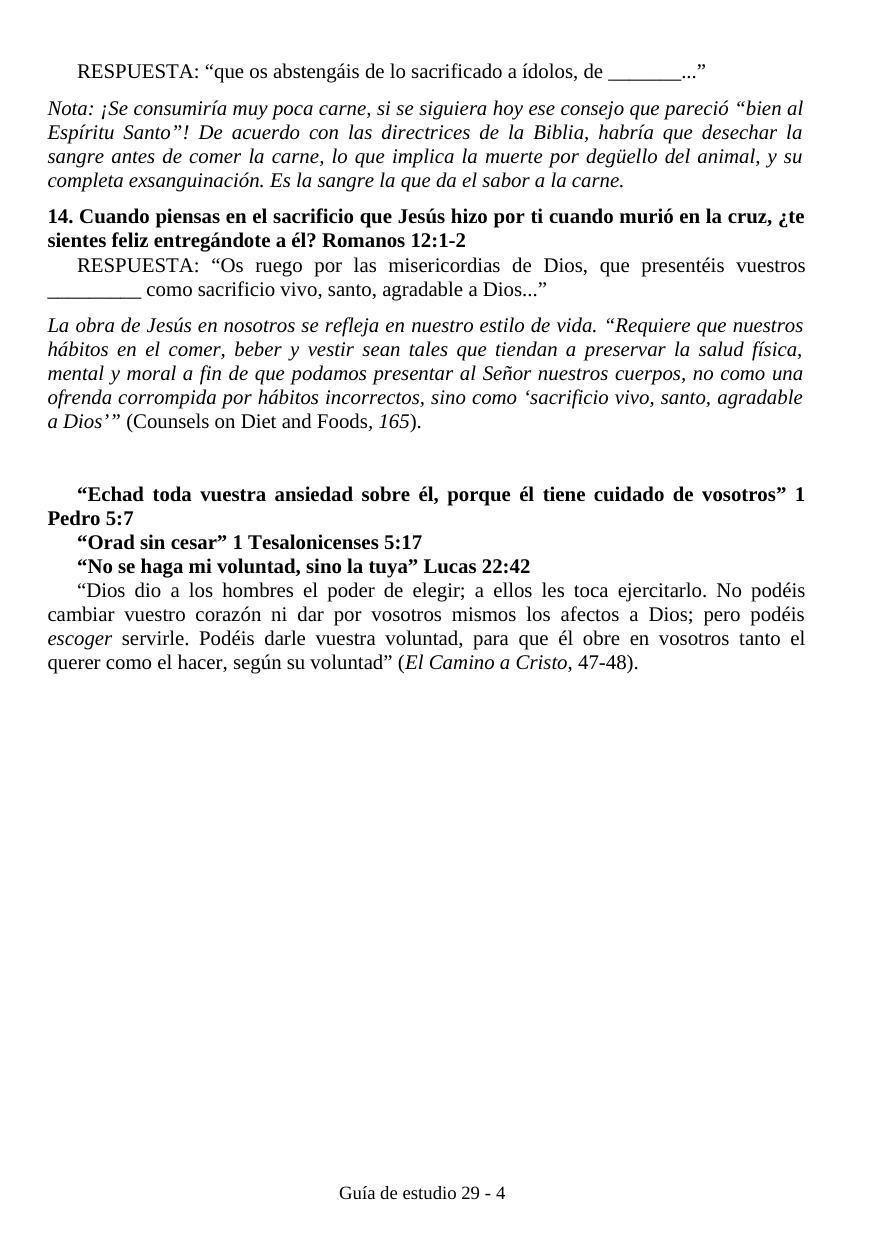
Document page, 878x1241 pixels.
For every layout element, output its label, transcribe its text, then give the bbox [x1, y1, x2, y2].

text La obra de Jesús en nosotros se refleja en nuestro estilo de vida. “Requiere que nuestros hábitos en el comer, beber y vestir sean tales que tiendan a preservar la salud física, mental y moral a fin de que podamos presentar al Señor nuestros cuerpos, no como una ofrenda corrompida por hábitos incorrectos, sino como ‘sacrificio vivo, santo, agradable a Dios’” (Counsels on Diet and Foods, 165). [47, 313, 806, 433]
text “Echad toda vuestra ansiedad sobre él, porque él tiene cuidado de vosotros” 1 Pedro 5:7 [47, 482, 806, 530]
text “Orad sin cesar” 1 Tesalonicenses 5:17 [47, 530, 806, 554]
text 14. Cuando piensas en el sacrificio que Jesús hizo por ti cuando murió en la cruz, ¿te sientes feliz entregándote a él? Romanos 12:1-2 [47, 204, 806, 252]
text “No se haga mi voluntad, sino la tuya” Lucas 22:42 [47, 554, 806, 578]
text “Dios dio a los hombres el poder de elegir; a ellos les toca ejercitarlo. No podéis cambiar vuestro corazón ni dar por vosotros mismos los afectos a Dios; pero podéis escoger servirle. Podéis darle vuestra voluntad, para que él obre en vosotros tanto el querer como el hacer, según su voluntad” (El Camino a Cristo, 47-48). [47, 578, 806, 674]
text RESPUESTA: “que os abstengáis de lo sacrificado a ídolos, de _______...” [47, 59, 806, 83]
text Nota: ¡Se consumiría muy poca carne, si se siguiera hoy ese consejo que pareció “bien al Espíritu Santo”! De acuerdo con las directrices de la Biblia, habría que desechar la sangre antes de comer la carne, lo que implica la muerte por degüello del animal, y su completa exsanguinación. Es la sangre la que da el sabor a la carne. [47, 96, 806, 192]
text RESPUESTA: “Os ruego por las misericordias de Dios, que presentéis vuestros _________ como sacrificio vivo, santo, agradable a Dios...” [47, 252, 806, 301]
